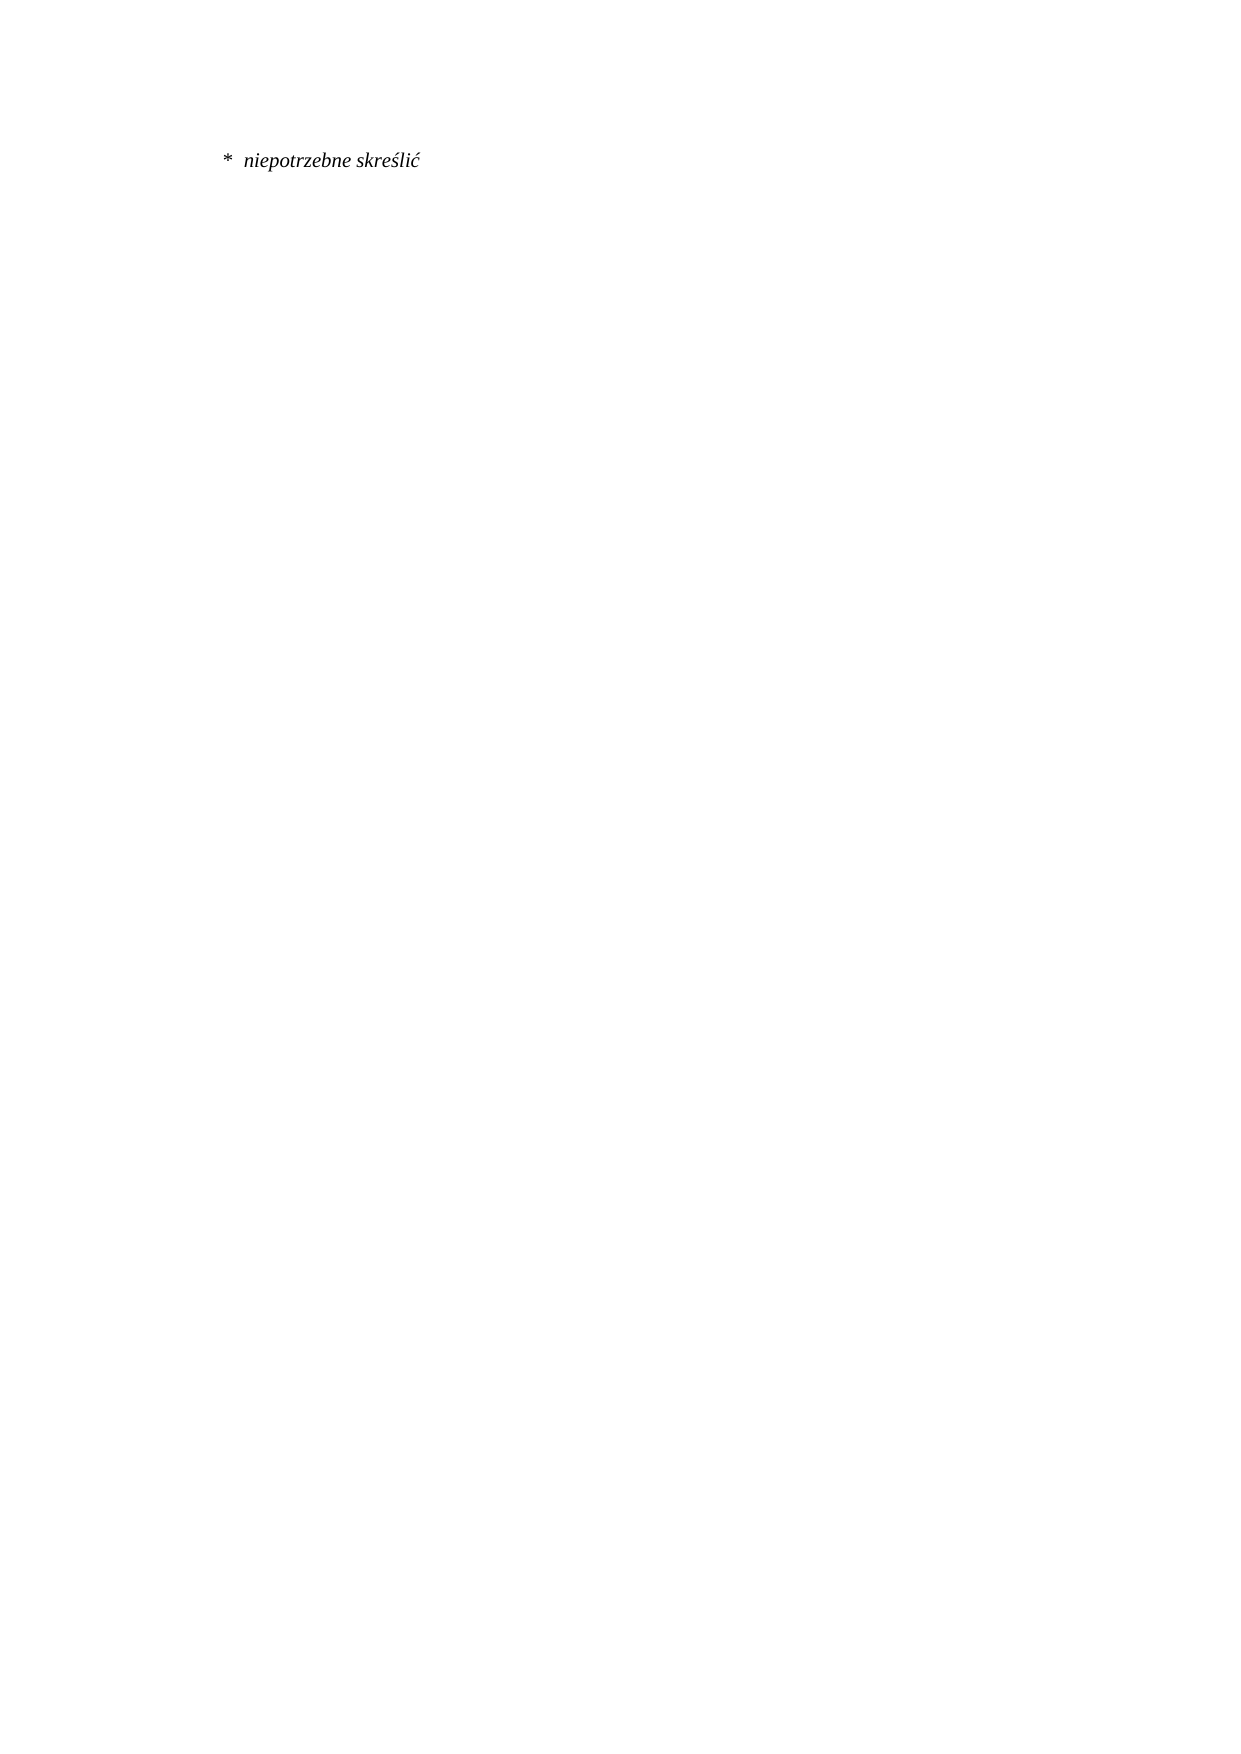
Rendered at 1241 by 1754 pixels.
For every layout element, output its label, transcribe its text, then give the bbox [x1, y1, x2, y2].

text * niepotrzebne skreślić [223, 148, 1093, 172]
